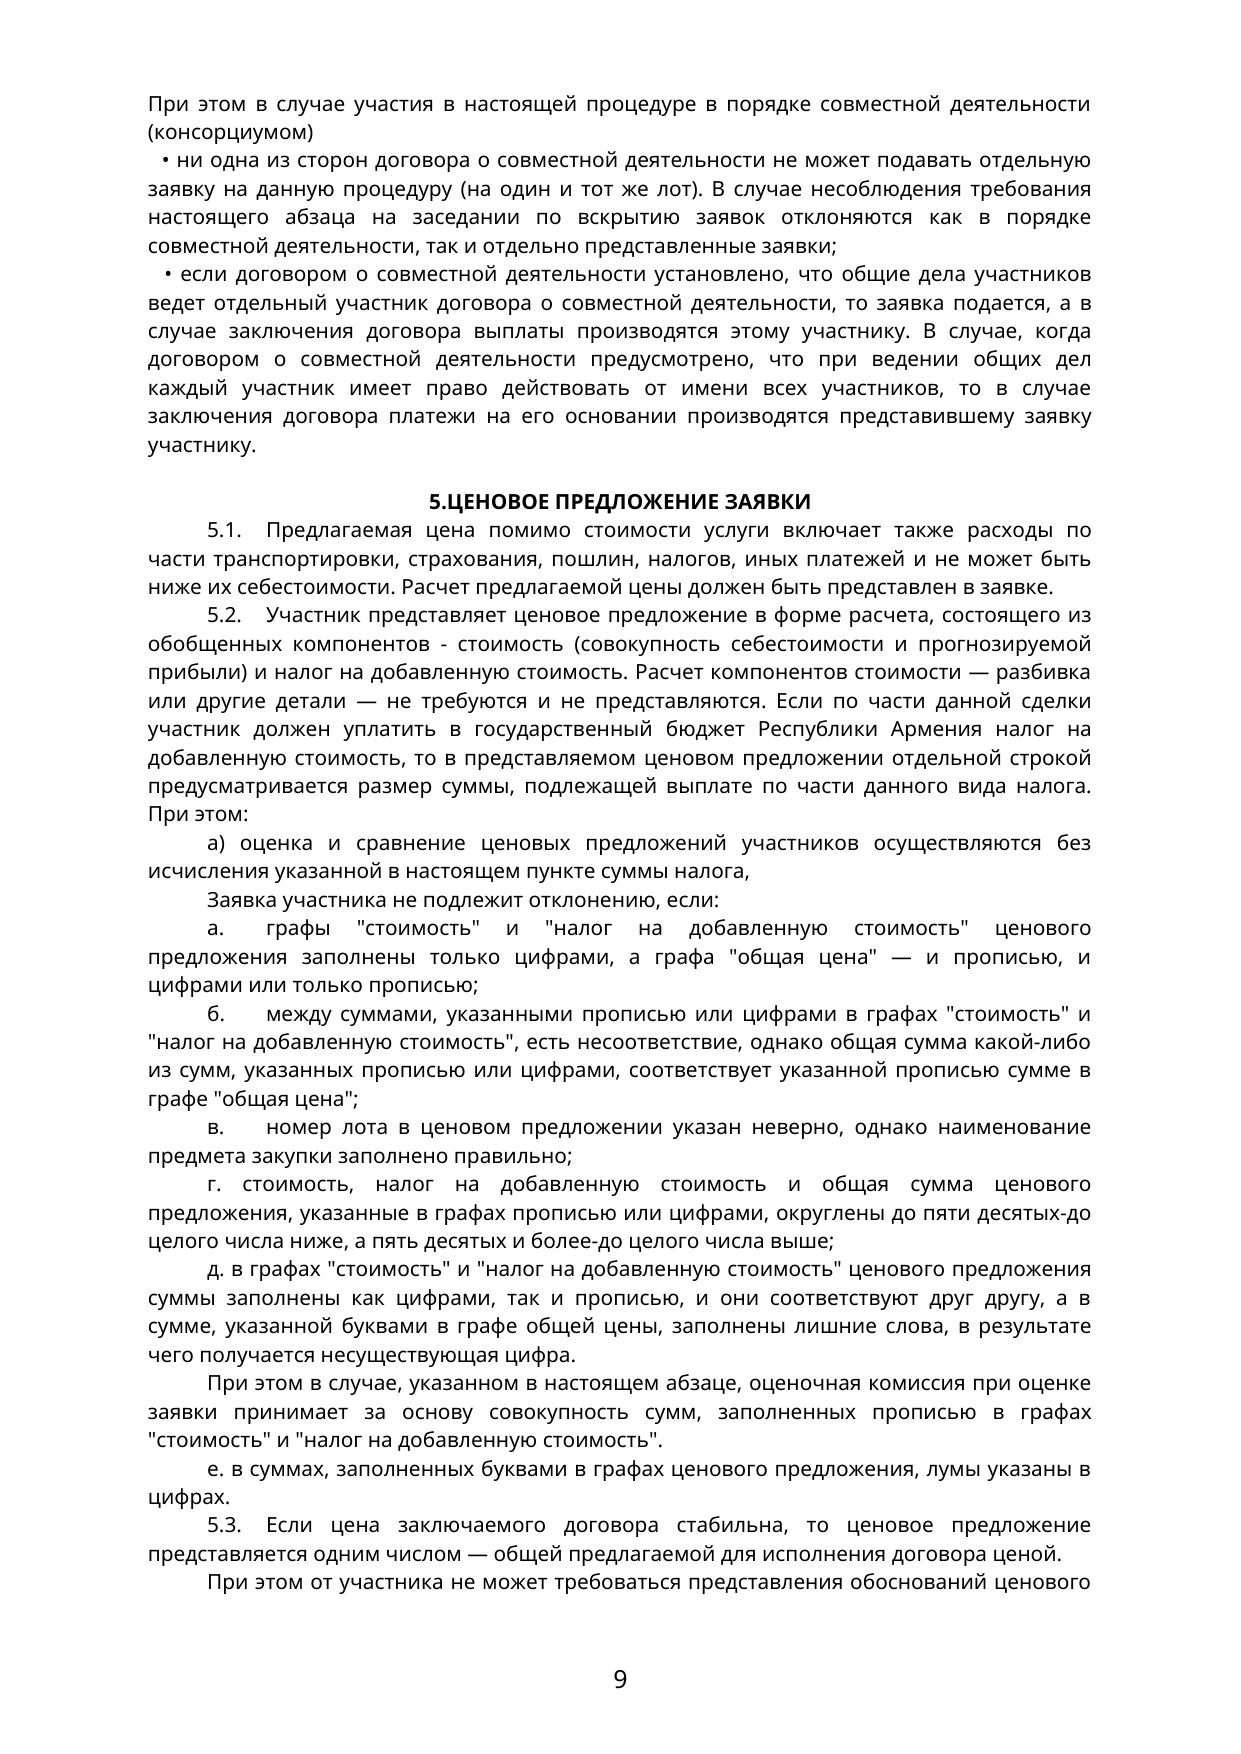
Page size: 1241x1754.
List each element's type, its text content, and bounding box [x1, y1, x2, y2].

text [148, 1567, 1092, 1596]
text в. номер лота в ценовом предложении указан неверно, однако наименование предмета закупки заполнено правильно; [148, 1112, 1092, 1169]
text д. в графах "стоимость" и "налог на добавленную стоимость" ценового предложения суммы заполнены как цифрами, так и прописью, и они соответствуют друг другу, а в сумме, указанной буквами в графе общей цены, заполнены лишние слова, в результате чего получается несуществующая цифра. [148, 1254, 1092, 1368]
text б. между суммами, указанными прописью или цифрами в графах "стоимость" и "налог на добавленную стоимость", есть несоответствие, однако общая сумма какой-либо из сумм, указанных прописью или цифрами, соответствует указанной прописью сумме в графе "общая цена"; [148, 999, 1092, 1112]
text • ни одна из сторон договора о совместной деятельности не может подавать отдельную заявку на данную процедуру (на один и тот же лот). В случае несоблюдения требования настоящего абзаца на заседании по вскрытию заявок отклоняются как в порядке совместной деятельности, так и отдельно представленные заявки; [148, 146, 1092, 259]
text г. стоимость, налог на добавленную стоимость и общая сумма ценового предложения, указанные в графах прописью или цифрами, округлены до пяти десятых-до целого числа ниже, а пять десятых и более-до целого числа выше; [148, 1169, 1092, 1254]
text • если договором о совместной деятельности установлено, что общие дела участников ведет отдельный участник договора о совместной деятельности, то заявка подается, а в случае заключения договора выплаты производятся этому участнику. В случае, когда договором о совместной деятельности предусмотрено, что при ведении общих дел каждый участник имеет право действовать от имени всех участников, то в случае заключения договора платежи на его основании производятся представившему заявку участнику. [148, 259, 1092, 458]
text 5.3. Если цена заключаемого договора стабильна, то ценовое предложение представляется одним числом — общей предлагаемой для исполнения договора ценой. [148, 1511, 1092, 1567]
text 5.2. Участник представляет ценовое предложение в форме расчета, состоящего из обобщенных компонентов - стоимость (совокупность себестоимости и прогнозируемой прибыли) и налог на добавленную стоимость. Расчет компонентов стоимости — разбивка или другие детали — не требуются и не представляются. Если по части данной сделки участник должен уплатить в государственный бюджет Республики Армения налог на добавленную стоимость, то в представляемом ценовом предложении отдельной строкой предусматривается размер суммы, подлежащей выплате по части данного вида налога. При этом: [148, 601, 1092, 828]
text 5.1. Предлагаемая цена помимо стоимости услуги включает также расходы по части транспортировки, страхования, пошлин, налогов, иных платежей и не может быть ниже их себестоимости. Расчет предлагаемой цены должен быть представлен в заявке. [148, 515, 1092, 601]
text Заявка участника не подлежит отклонению, если: [148, 885, 1092, 913]
text а. графы "стоимость" и "налог на добавленную стоимость" ценового предложения заполнены только цифрами, а графа "общая цена" — и прописью, и цифрами или только прописью; [148, 913, 1092, 999]
text е. в суммах, заполненных буквами в графах ценового предложения, лумы указаны в цифрах. [148, 1454, 1092, 1511]
text а) оценка и сравнение ценовых предложений участников осуществляются без исчисления указанной в настоящем пункте суммы налога, [148, 828, 1092, 885]
text При этом в случае участия в настоящей процедуре в порядке совместной деятельности (консорциумом) [148, 89, 1092, 146]
text 5.ЦЕНОВОЕ ПРЕДЛОЖЕНИЕ ЗАЯВКИ [148, 487, 1092, 515]
text При этом в случае, указанном в настоящем абзаце, оценочная комиссия при оценке заявки принимает за основу совокупность сумм, заполненных прописью в графах "стоимость" и "налог на добавленную стоимость". [148, 1368, 1092, 1454]
